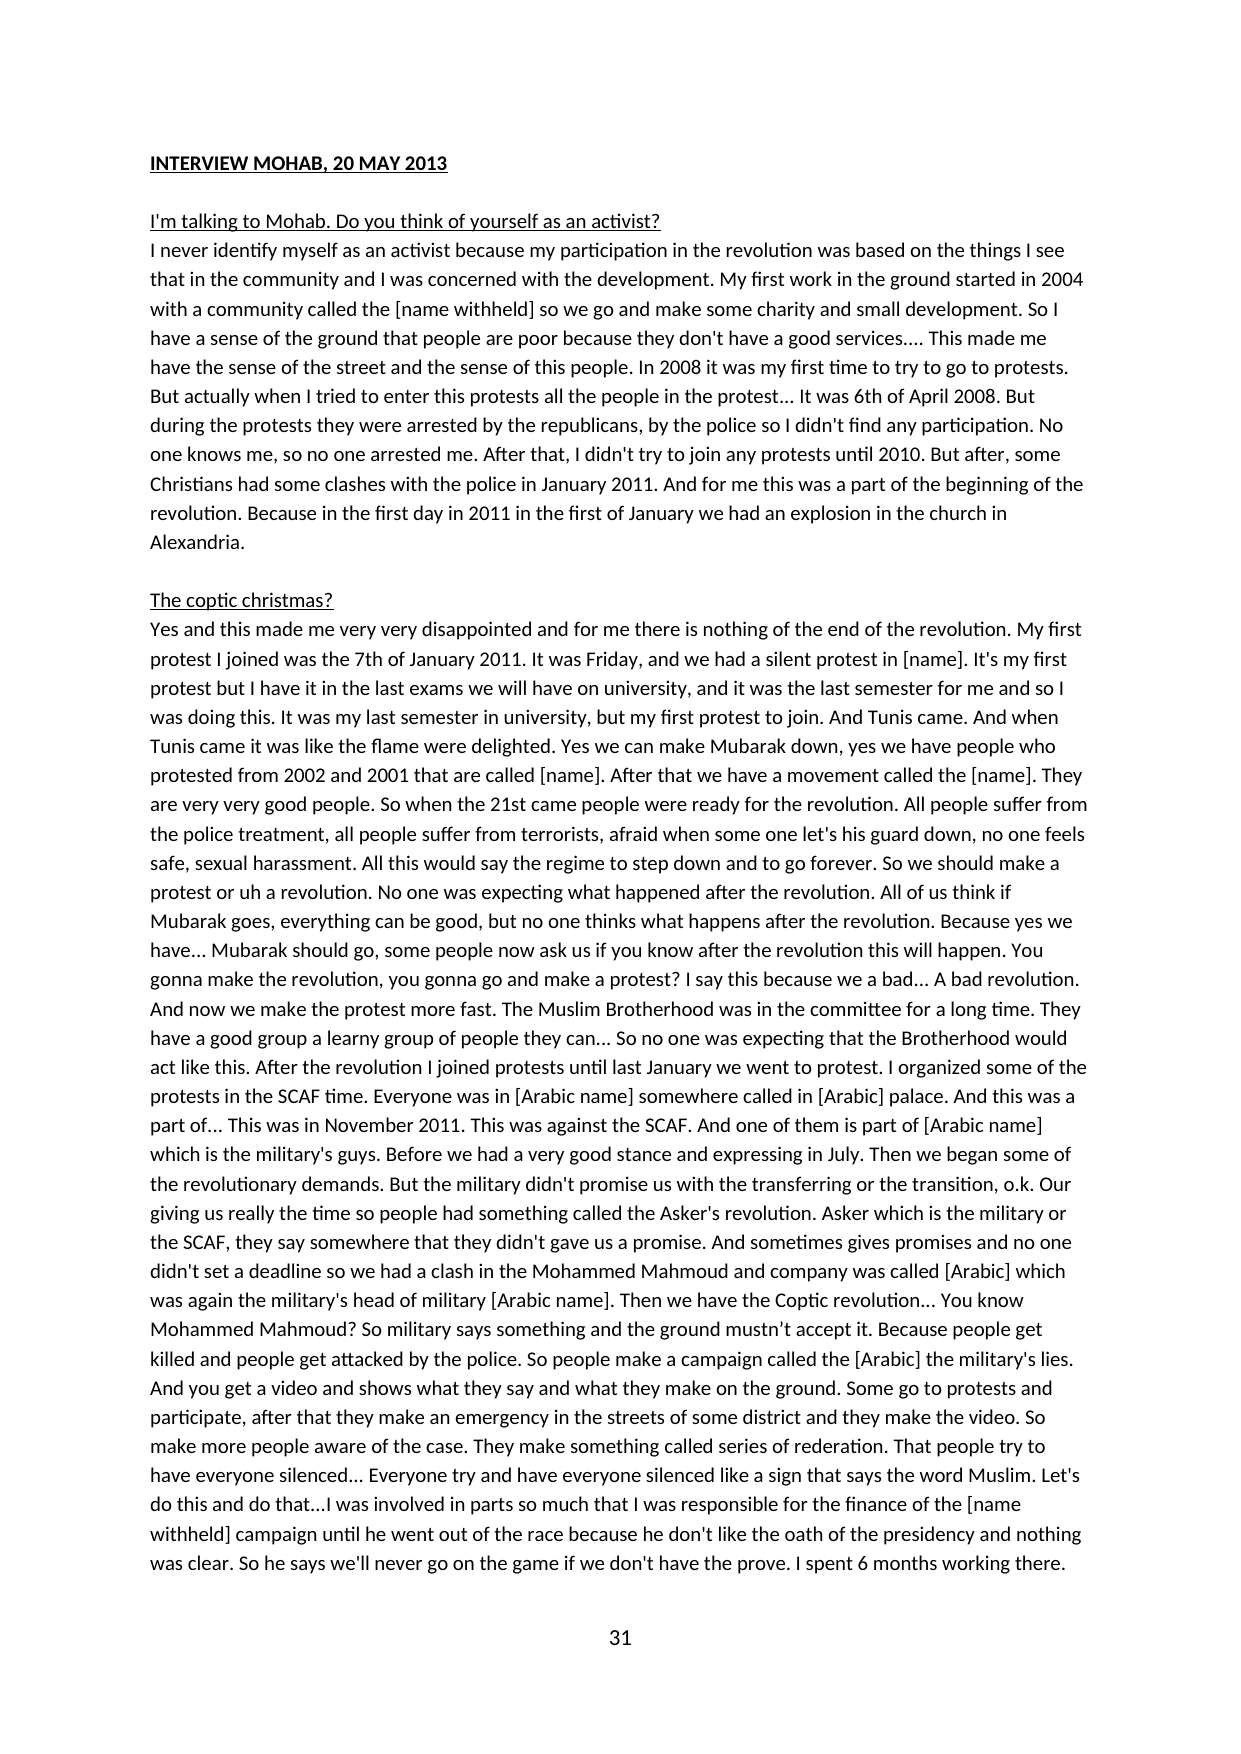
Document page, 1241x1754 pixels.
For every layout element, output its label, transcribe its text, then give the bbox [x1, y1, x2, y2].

text I'm talking to Mohab. Do you think of yourself as an activist? [150, 208, 1090, 234]
text interview MOhab, 20 May 2013 [150, 150, 1090, 175]
text I never identify myself as an activist because my participation in the revolution was based on the things I see that in the community and I was concerned with the development. My first work in the ground started in 2004 with a community called the [name withheld] so we go and make some charity and small development. So I have a sense of the ground that people are poor because they don't have a good services.... This made me have the sense of the street and the sense of this people. In 2008 it was my first time to try to go to protests. But actually when I tried to enter this protests all the people in the protest... It was 6th of April 2008. But during the protests they were arrested by the republicans, by the police so I didn't find any participation. No one knows me, so no one arrested me. After that, I didn't try to join any protests until 2010. But after, some Christians had some clashes with the police in January 2011. And for me this was a part of the beginning of the revolution. Because in the first day in 2011 in the first of January we had an explosion in the church in Alexandria. [150, 237, 1090, 554]
text The coptic christmas? [150, 587, 1090, 613]
